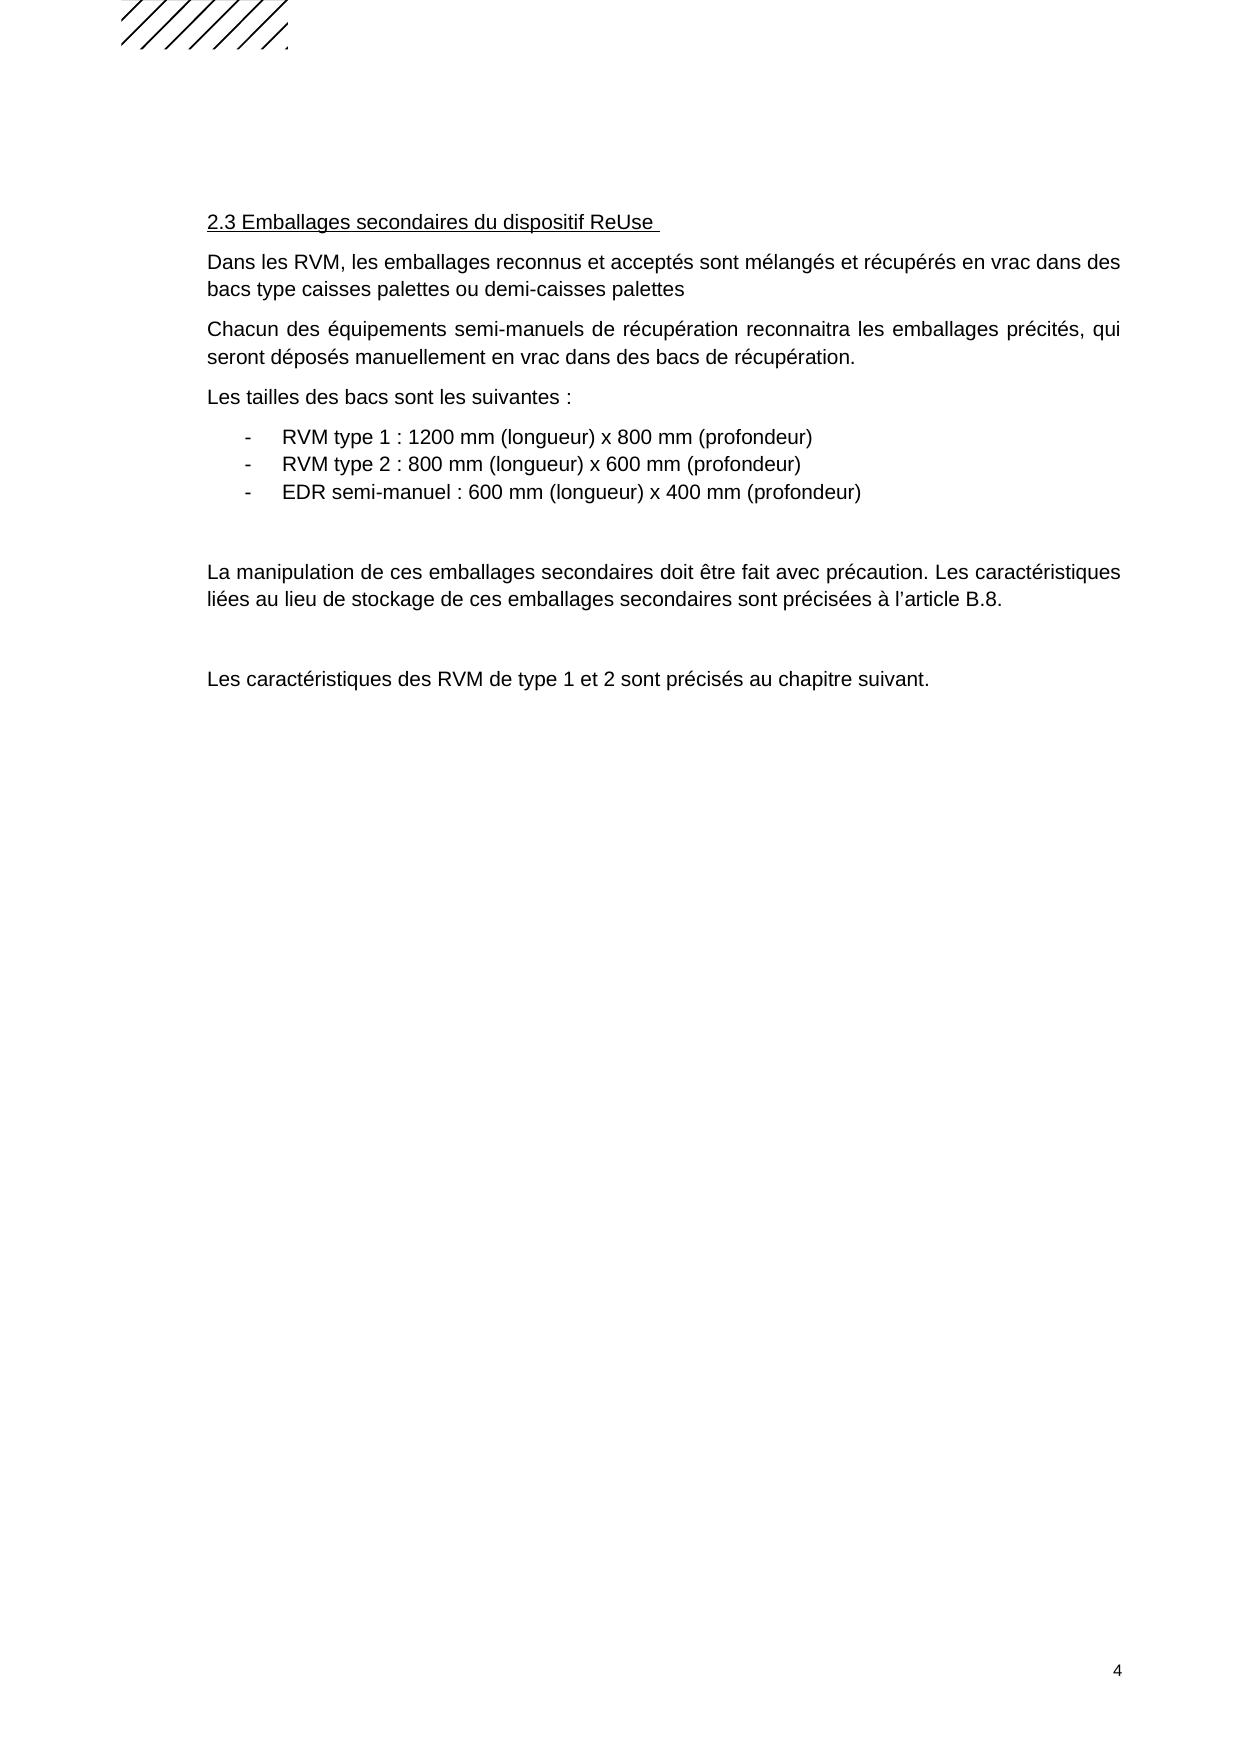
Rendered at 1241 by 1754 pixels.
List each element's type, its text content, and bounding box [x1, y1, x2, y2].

text Les tailles des bacs sont les suivantes : [207, 385, 1122, 409]
text Dans les RVM, les emballages reconnus et acceptés sont mélangés et récupérés en vrac dans des bacs type caisses palettes ou demi-caisses palettes [207, 250, 1122, 301]
list EDR semi-manuel : 600 mm (longueur) x 400 mm (profondeur) [244, 480, 1122, 504]
list RVM type 1 : 1200 mm (longueur) x 800 mm (profondeur) [244, 425, 1122, 449]
text Les caractéristiques des RVM de type 1 et 2 sont précisés au chapitre suivant. [207, 667, 1122, 691]
list RVM type 2 : 800 mm (longueur) x 600 mm (profondeur) [244, 452, 1122, 476]
text La manipulation de ces emballages secondaires doit être fait avec précaution. Les caractéristiques liées au lieu de stockage de ces emballages secondaires sont précisées à l’article B.8. [207, 560, 1122, 611]
text 2.3 Emballages secondaires du dispositif ReUse [207, 210, 1122, 234]
text Chacun des équipements semi-manuels de récupération reconnaitra les emballages précités, qui seront déposés manuellement en vrac dans des bacs de récupération. [207, 317, 1122, 369]
